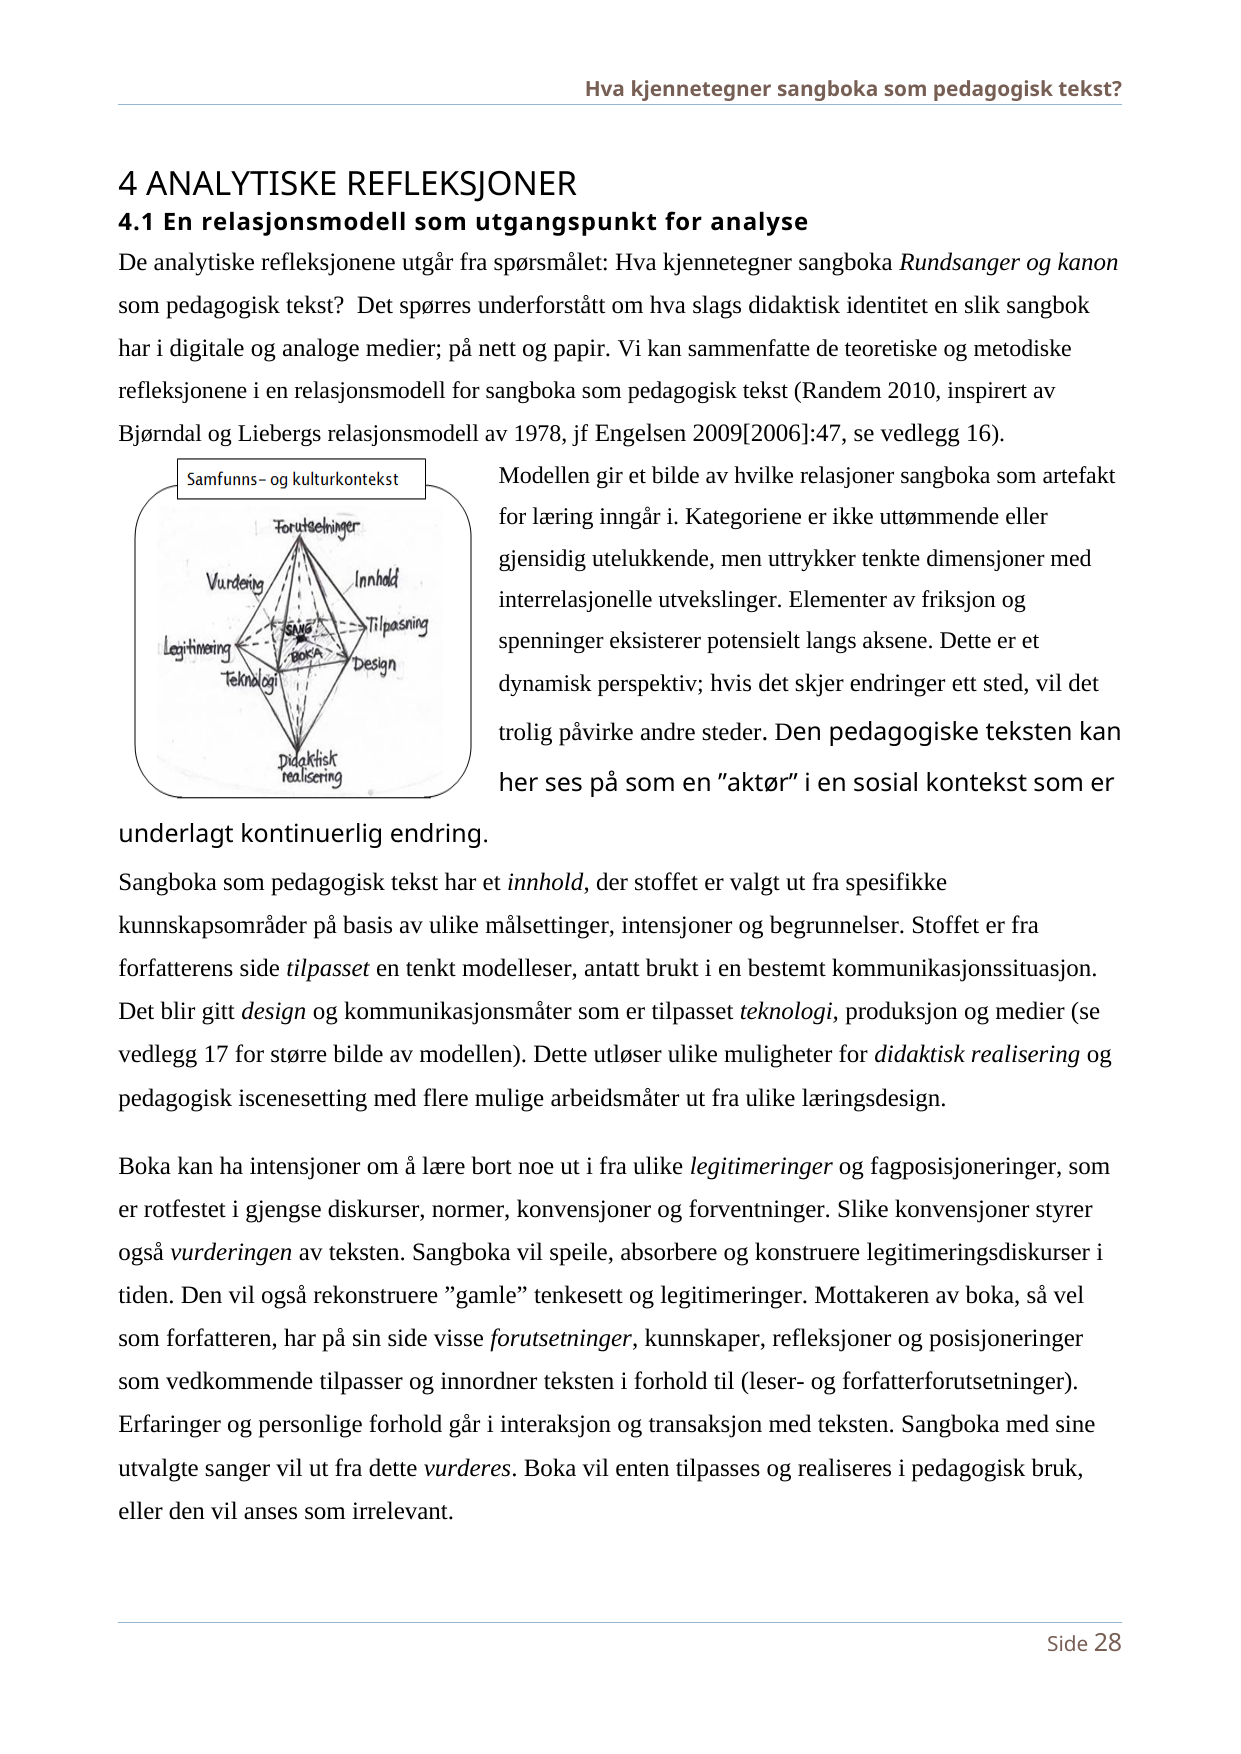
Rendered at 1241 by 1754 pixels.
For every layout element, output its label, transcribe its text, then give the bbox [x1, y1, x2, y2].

text Boka kan ha intensjoner om å lære bort noe ut i fra ulike legitimeringer og fagposisjoneringer, som er rotfestet i gjengse diskurser, normer, konvensjoner og forventninger. Slike konvensjoner styrer også vurderingen av teksten. Sangboka vil speile, absorbere og konstruere legitimeringsdiskurser i tiden. Den vil også rekonstruere ”gamle” tenkesett og legitimeringer. Mottakeren av boka, så vel som forfatteren, har på sin side visse forutsetninger, kunnskaper, refleksjoner og posisjoneringer som vedkommende tilpasser og innordner teksten i forhold til (leser- og forfatterforutsetninger). Erfaringer og personlige forhold går i interaksjon og transaksjon med teksten. Sangboka med sine utvalgte sanger vil ut fra dette vurderes. Boka vil enten tilpasses og realiseres i pedagogisk bruk, eller den vil anses som irrelevant. [118, 1151, 1122, 1524]
text De analytiske refleksjonene utgår fra spørsmålet: Hva kjennetegner sangboka Rundsanger og kanon som pedagogisk tekst? Det spørres underforstått om hva slags didaktisk identitet en slik sangbok har i digitale og analoge medier; på nett og papir. Vi kan sammenfatte de teoretiske og metodiske refleksjonene i en relasjonsmodell for sangboka som pedagogisk tekst (Randem 2010, inspirert av Bjørndal og Liebergs relasjonsmodell av 1978, jf Engelsen 2009[2006]:47, se vedlegg 16). [118, 247, 1122, 446]
subtitle 4 analytiske refleksjoner [118, 159, 1122, 205]
text Sangboka som pedagogisk tekst har et innhold, der stoffet er valgt ut fra spesifikke kunnskapsområder på basis av ulike målsettinger, intensjoner og begrunnelser. Stoffet er fra forfatterens side tilpasset en tenkt modelleser, antatt brukt i en bestemt kommunikasjonssituasjon. Det blir gitt design og kommunikasjonsmåter som er tilpasset teknologi, produksjon og medier (se vedlegg 17 for større bilde av modellen). Dette utløser ulike muligheter for didaktisk realisering og pedagogisk iscenesetting med flere mulige arbeidsmåter ut fra ulike læringsdesign. [118, 867, 1122, 1111]
picture [128, 454, 480, 802]
subtitle 4.1 En relasjonsmodell som utgangspunkt for analyse [118, 205, 1122, 237]
